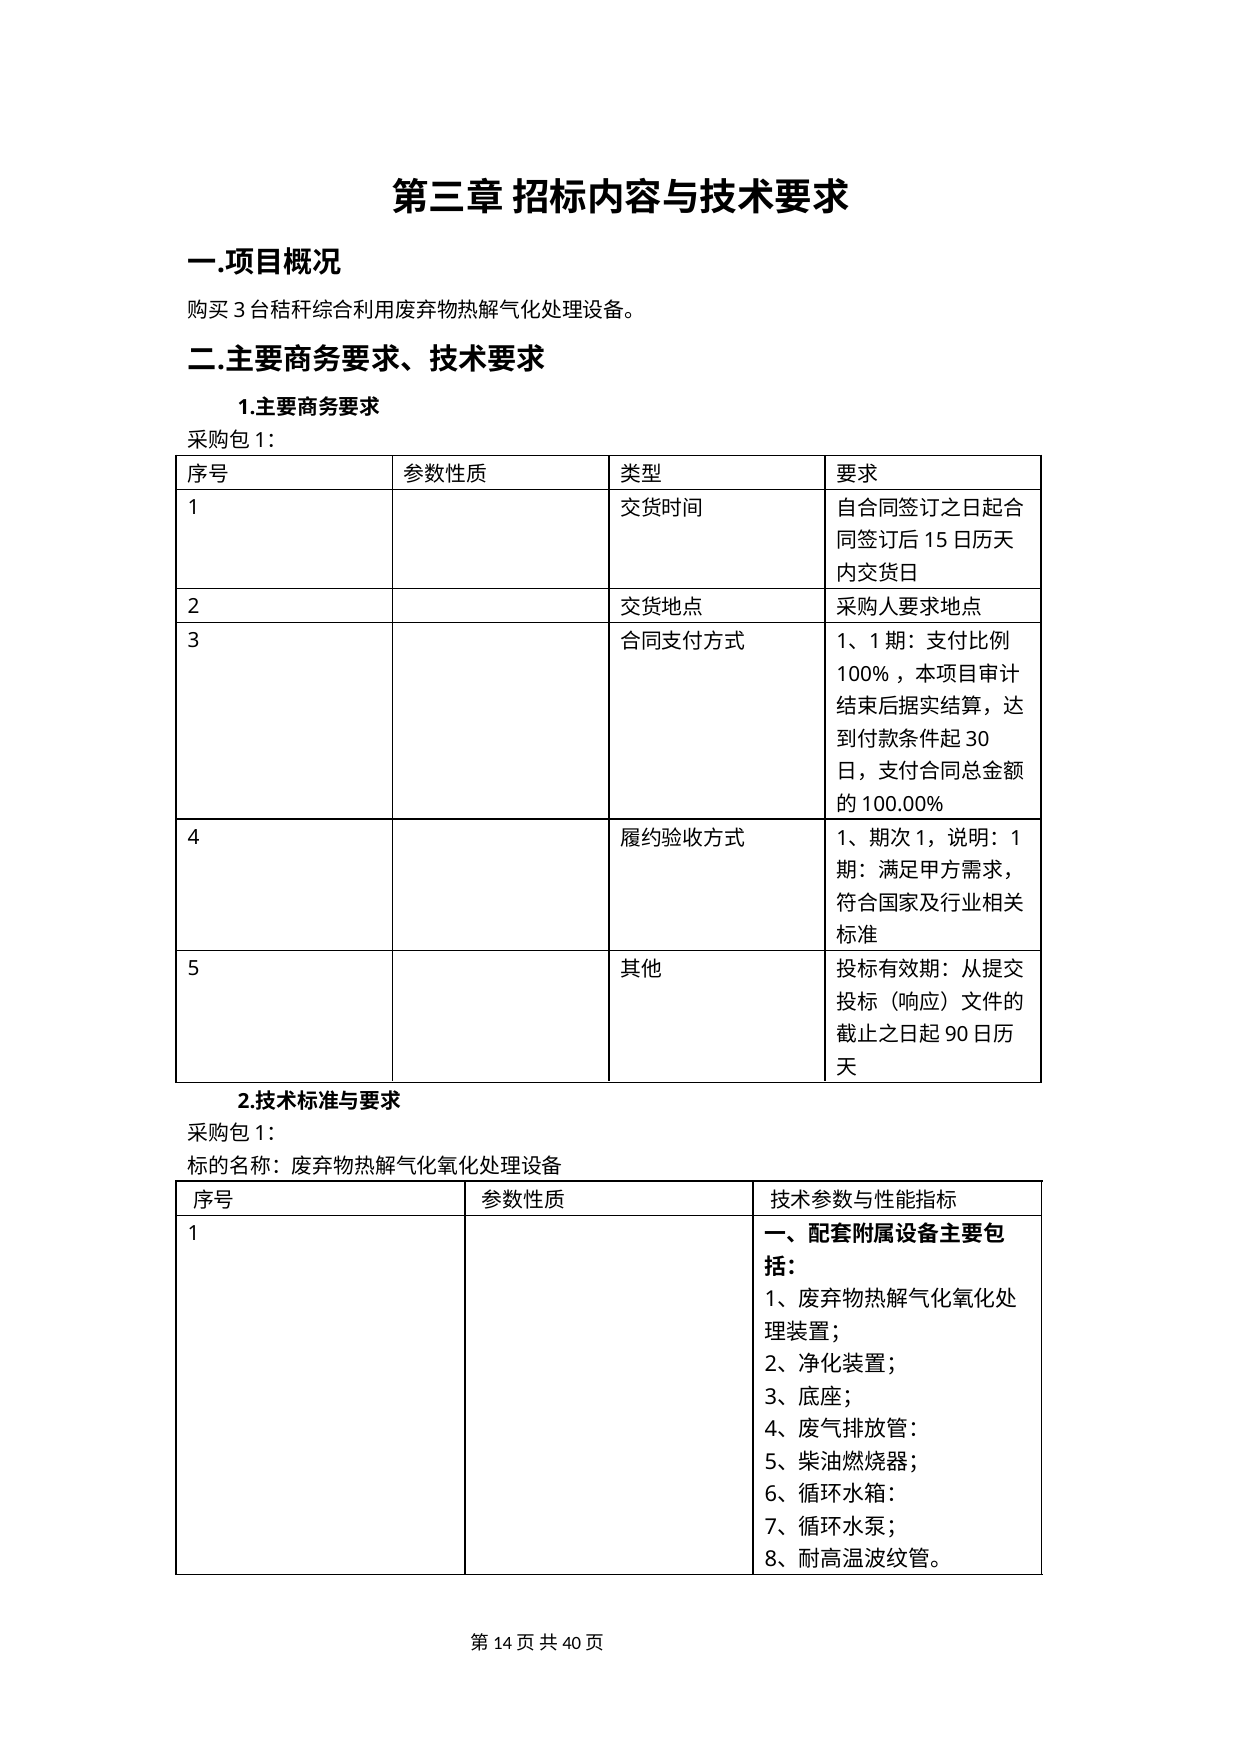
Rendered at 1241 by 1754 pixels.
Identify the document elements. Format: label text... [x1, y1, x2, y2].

text 2.技术标准与要求 [187, 1083, 1053, 1115]
table_cell 5 [177, 951, 392, 1081]
table_cell 1 [177, 1216, 464, 1573]
table_cell 交货时间 [610, 490, 824, 588]
text 采购包1： [187, 1115, 1053, 1148]
table_cell 采购人要求地点 [826, 589, 1040, 622]
table_cell 3 [177, 623, 392, 818]
table_header 要求 [826, 456, 1040, 488]
table_cell [393, 820, 608, 950]
text 购买3台秸秆综合利用废弃物热解气化处理设备。 [187, 292, 1053, 324]
table_cell [393, 490, 608, 588]
table_cell 2 [177, 589, 392, 622]
table_header 序号 [177, 1182, 464, 1214]
text 1.主要商务要求 [187, 389, 1053, 422]
text 二.主要商务要求、技术要求 [187, 324, 1053, 389]
text 采购包1： [187, 422, 1053, 454]
table_header 参数性质 [393, 456, 608, 488]
text 标的名称：废弃物热解气化氧化处理设备 [187, 1148, 1053, 1180]
table_header 类型 [610, 456, 824, 488]
table_cell 其他 [610, 951, 824, 1081]
table_header 序号 [177, 456, 392, 488]
table_cell 自合同签订之日起合同签订后15日历天内交货日 [826, 490, 1040, 588]
table_cell 交货地点 [610, 589, 824, 622]
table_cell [754, 1216, 1041, 1573]
table_header 参数性质 [466, 1182, 752, 1214]
table_cell 4 [177, 820, 392, 950]
table_cell 投标有效期：从提交投标（响应）文件的截止之日起90日历天 [826, 951, 1040, 1081]
table_cell 1、1期：支付比例100% ，本项目审计结束后据实结算，达到付款条件起30日，支付合同总金额的100.00% [826, 623, 1040, 818]
text 一.项目概况 [187, 227, 1053, 292]
table_cell 合同支付方式 [610, 623, 824, 818]
table_header 技术参数与性能指标 [754, 1182, 1041, 1214]
table_cell 1 [177, 490, 392, 588]
table_cell [466, 1216, 752, 1573]
table_cell [393, 589, 608, 622]
table_cell [393, 623, 608, 818]
table_cell 履约验收方式 [610, 820, 824, 950]
table_cell 1、期次1，说明：1期：满足甲方需求，符合国家及行业相关标准 [826, 820, 1040, 950]
text 第三章 招标内容与技术要求 [187, 162, 1053, 227]
table_cell [393, 951, 608, 1081]
